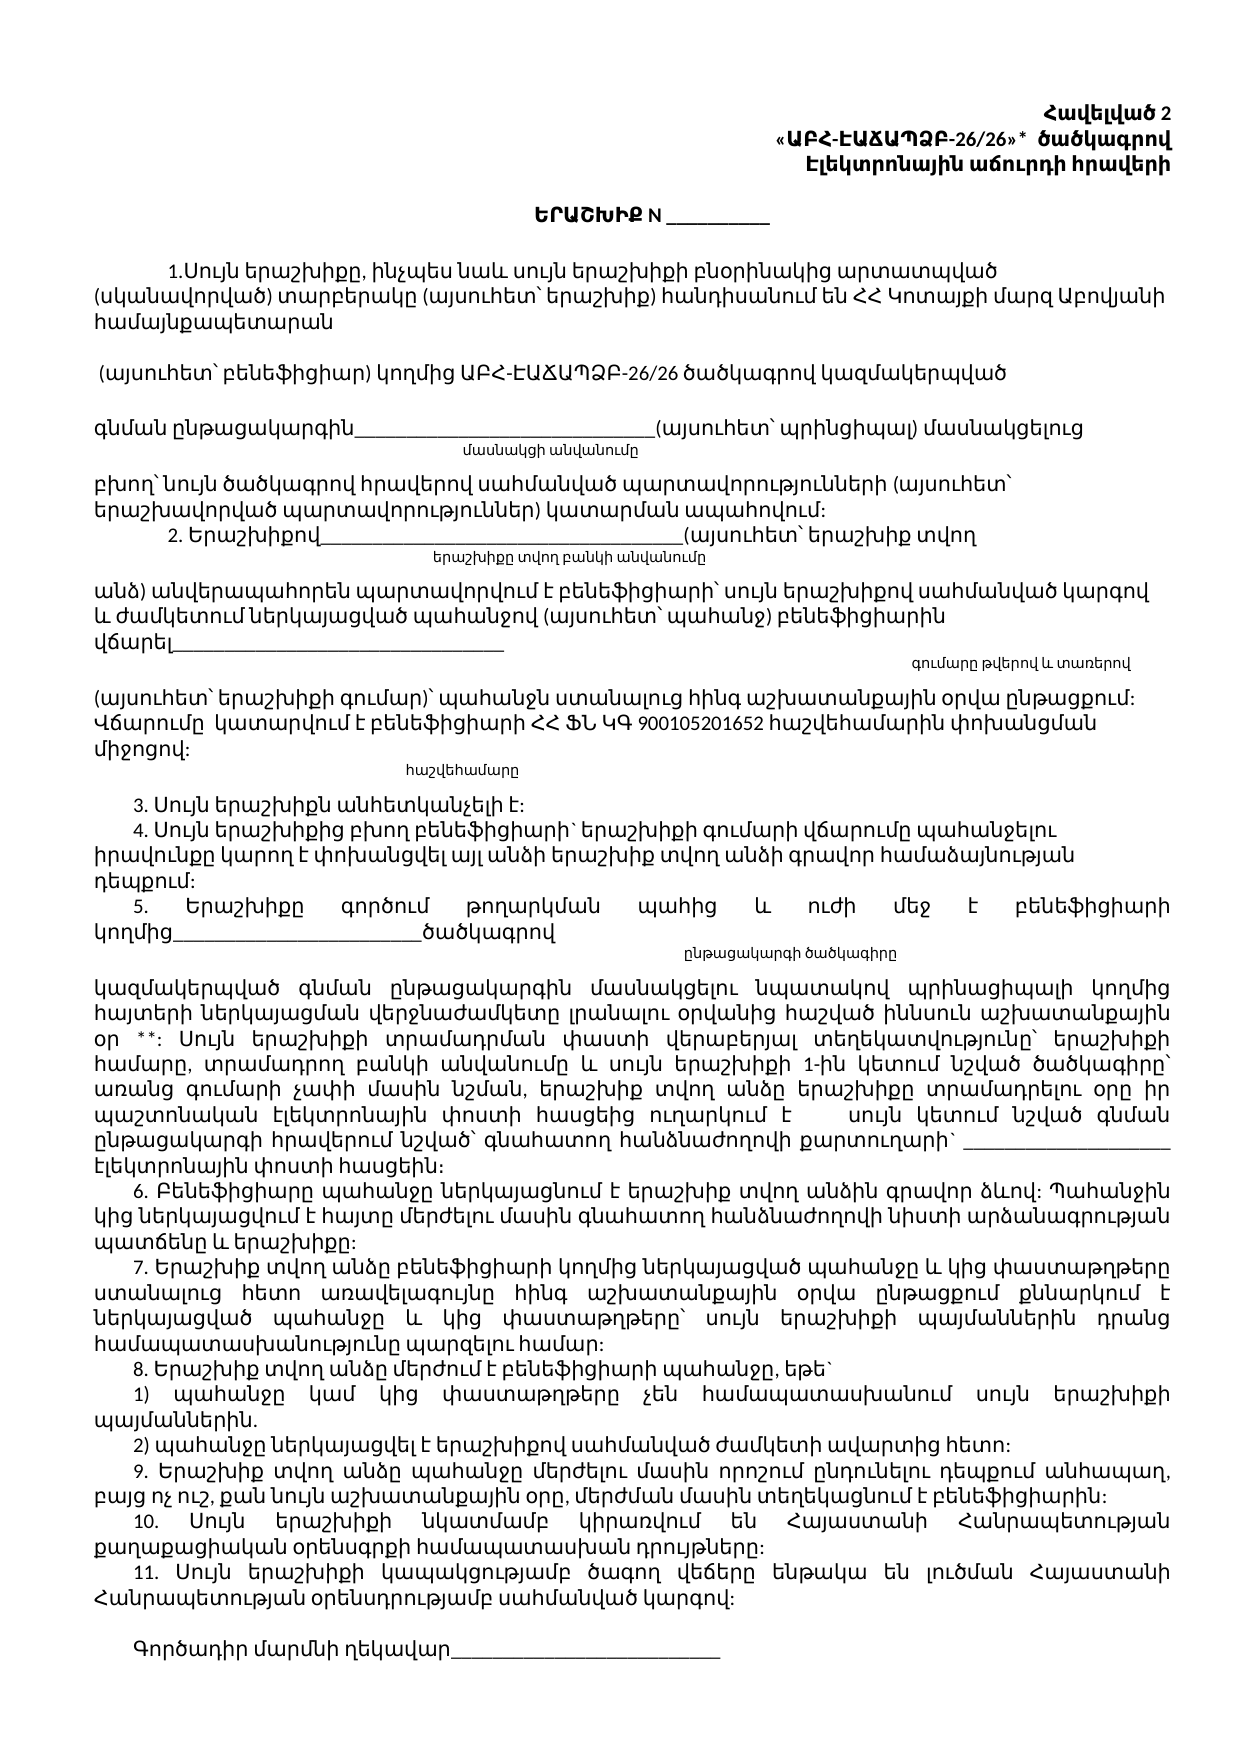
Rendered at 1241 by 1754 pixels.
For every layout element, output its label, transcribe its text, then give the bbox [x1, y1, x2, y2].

text 2. Երաշխիքով___________________________________(այսուհետ՝ երաշխիք տվող [94, 522, 1171, 548]
text (այսուհետ՝ բենեֆիցիար) կողմից ԱԲՀ-ԷԱՃԱՊՁԲ-26/26 ծածկագրով կազմակերպված [94, 360, 1171, 416]
text գումարը թվերով և տառերով [831, 654, 1171, 685]
text 4. Սույն երաշխիքից բխող բենեֆիցիարի` երաշխիքի գումարի վճարումը պահանջելու իրավունքը կարող է փոխանցվել այլ անձի երաշխիք տվող անձի գրավոր համաձայնության դեպքում: [94, 817, 1171, 893]
text Հավելված 2 [94, 100, 1171, 126]
text 1.Սույն երաշխիքը, ինչպես նաև սույն երաշխիքի բնօրինակից արտատպված (սկանավորված) տարբերակը (այսուհետ՝ երաշխիք) հանդիսանում են ՀՀ Կոտայքի մարզ Աբովյանի համայնքապետարան [94, 258, 1171, 334]
text 3. Սույն երաշխիքն անհետկանչելի է: [94, 792, 1171, 817]
text անձ) անվերապահորեն պարտավորվում է բենեֆիցիարի՝ սույն երաշխիքով սահմանված կարգով և ժամկետում ներկայացված պահանջով (այսուհետ՝ պահանջ) բենեֆիցիարին վճարել________________________________ [94, 578, 1171, 654]
text (այսուհետ՝ երաշխիքի գումար)՝ պահանջն ստանալուց հինգ աշխատանքային օրվա ընթացքում: Վճարումը կատարվում է բենեֆիցիարի ՀՀ ՖՆ ԿԳ 900105201652 հաշվեհամարին փոխանցման միջոցով: [94, 685, 1171, 761]
text 9. Երաշխիք տվող անձը պահանջը մերժելու մասին որոշում ընդունելու դեպքում անհապաղ, բայց ոչ ուշ, քան նույն աշխատանքային օրը, մերժման մասին տեղեկացնում է բենեֆիցիարին: [94, 1458, 1171, 1509]
text 8. Երաշխիք տվող անձը մերժում է բենեֆիցիարի պահանջը, եթե` [94, 1356, 1171, 1382]
text մասնակցի անվանումը [389, 441, 1171, 472]
text ԵՐԱՇԽԻՔ N __________ [94, 202, 1171, 227]
text կազմակերպված գնման ընթացակարգին մասնակցելու նպատակով պրինացիպալի կողմից հայտերի ներկայացման վերջնաժամկետը լրանալու օրվանից հաշված իննսուն աշխատանքային օր **: Սույն երաշխիքի տրամադրման փաստի վերաբերյալ տեղեկատվությունը՝ երաշխիքի համարը, տրամադրող բանկի անվանումը և սույն երաշխիքի 1-ին կետում նշված ծածկագիրը՝ առանց գումարի չափի մասին նշման, երաշխիք տվող անձը երաշխիքը տրամադրելու օրը իր պաշտոնական էլեկտրոնային փոստի հասցեից ուղարկում է սույն կետում նշված գնման ընթացակարգի հրավերում նշված՝ գնահատող հանձնաժողովի քարտուղարի` ____________________ էլեկտրոնային փոստի հասցեին։ [94, 975, 1171, 1178]
text 1) պահանջը կամ կից փաստաթղթերը չեն համապատասխանում սույն երաշխիքի պայմաններին. [94, 1382, 1171, 1432]
text հաշվեհամարը [94, 761, 1171, 792]
text ընթացակարգի ծածկագիրը [610, 944, 1171, 975]
text «ԱԲՀ-ԷԱՃԱՊՁԲ-26/26»* ծածկագրով [94, 126, 1171, 151]
text 6. Բենեֆիցիարը պահանջը ներկայացնում է երաշխիք տվող անձին գրավոր ձևով: Պահանջին կից ներկայացվում է հայտը մերժելու մասին գնահատող հանձնաժողովի նիստի արձանագրության պատճենը և երաշխիքը: [94, 1178, 1171, 1254]
text Գործադիր մարմնի ղեկավար__________________________ [94, 1636, 1171, 1661]
text 11. Սույն երաշխիքի կապակցությամբ ծագող վեճերը ենթակա են լուծման Հայաստանի Հանրապետության օրենսդրությամբ սահմանված կարգով: [94, 1559, 1171, 1610]
text Էլեկտրոնային աճուրդի հրավերի [94, 151, 1171, 177]
text գնման ընթացակարգին_____________________________(այսուհետ՝ պրինցիպալ) մասնակցելուց [94, 416, 1171, 441]
text 10. Սույն երաշխիքի նկատմամբ կիրառվում են Հայաստանի Հանրապետության քաղաքացիական օրենսգրքի համապատասխան դրույթները: [94, 1509, 1171, 1559]
text 2) պահանջը ներկայացվել է երաշխիքով սահմանված ժամկետի ավարտից հետո: [94, 1432, 1171, 1458]
text երաշխիքը տվող բանկի անվանումը [94, 548, 1171, 578]
text բխող՝ նույն ծածկագրով հրավերով սահմանված պարտավորությունների (այսուհետ՝ երաշխավորված պարտավորություններ) կատարման ապահովում: [94, 472, 1171, 522]
text 7. Երաշխիք տվող անձը բենեֆիցիարի կողմից ներկայացված պահանջը և կից փաստաթղթերը ստանալուց հետո առավելագույնը հինգ աշխատանքային օրվա ընթացքում քննարկում է ներկայացված պահանջը և կից փաստաթղթերը՝ սույն երաշխիքի պայմաններին դրանց համապատասխանությունը պարզելու համար: [94, 1254, 1171, 1356]
text 5. Երաշխիքը գործում թողարկման պահից և ուժի մեջ է բենեֆիցիարի կողմից________________________ծածկագրով [94, 893, 1171, 944]
